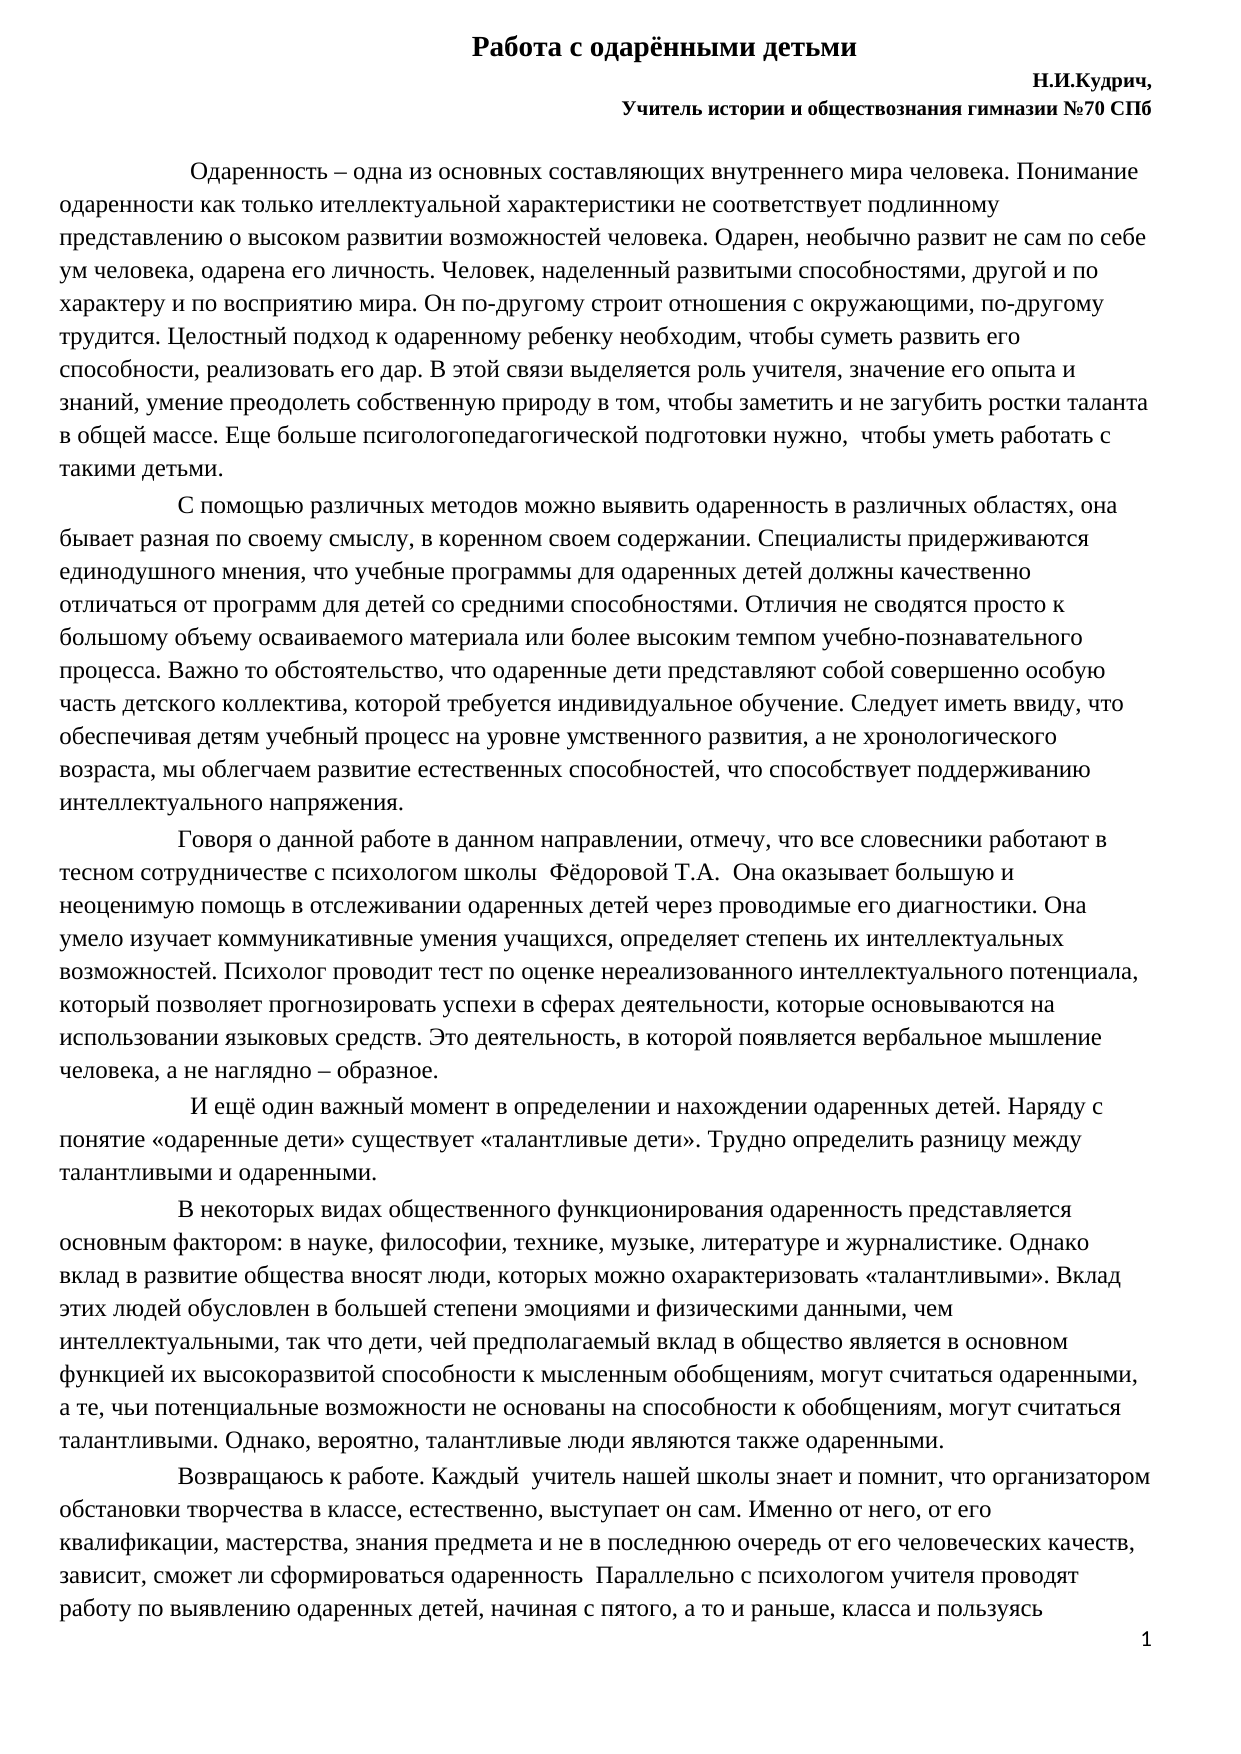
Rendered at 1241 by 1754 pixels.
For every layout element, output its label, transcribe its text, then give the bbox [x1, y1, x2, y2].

text В некоторых видах общественного функционирования одаренность представляется основным фактором: в науке, философии, технике, музыке, литературе и журналистике. Однако вклад в развитие общества вносят люди, которых можно охарактеризовать «талантливыми». Вклад этих людей обусловлен в большей степени эмоциями и физическими данными, чем интеллектуальными, так что дети, чей предполагаемый вклад в общество является в основном функцией их высокоразвитой способности к мысленным обобщениям, могут считаться одаренными, а те, чьи потенциальные возможности не основаны на способности к обобщениям, могут считаться талантливыми. Однако, вероятно, талантливые люди являются также одаренными. [59, 1194, 1152, 1454]
text Работа с одарёнными детьми [59, 29, 1152, 63]
text С помощью различных методов можно выявить одаренность в различных областях, она бывает разная по своему смыслу, в коренном своем содержании. Специалисты придерживаются единодушного мнения, что учебные программы для одаренных детей должны качественно отличаться от программ для детей со средними способностями. Отличия не сводятся просто к большому объему осваиваемого материала или более высоким темпом учебно-познавательного процесса. Важно то обстоятельство, что одаренные дети представляют собой совершенно особую часть детского коллектива, которой требуется индивидуальное обучение. Следует иметь ввиду, что обеспечивая детям учебный процесс на уровне умственного развития, а не хронологического возраста, мы облегчаем развитие естественных способностей, что способствует поддерживанию интеллектуального напряжения. [59, 490, 1152, 816]
text Н.И.Кудрич, [59, 68, 1152, 92]
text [59, 1461, 1152, 1622]
text И ещё один важный момент в определении и нахождении одаренных детей. Наряду с понятие «одаренные дети» существует «талантливые дети». Трудно определить разницу между талантливыми и одаренными. [59, 1091, 1152, 1186]
text Одаренность – одна из основных составляющих внутреннего мира человека. Понимание одаренности как только ителлектуальной характеристики не соответствует подлинному представлению о высоком развитии возможностей человека. Одарен, необычно развит не сам по себе ум человека, одарена его личность. Человек, наделенный развитыми способностями, другой и по характеру и по восприятию мира. Он по-другому строит отношения с окружающими, по-другому трудится. Целостный подход к одаренному ребенку необходим, чтобы суметь развить его способности, реализовать его дар. В этой связи выделяется роль учителя, значение его опыта и знаний, умение преодолеть собственную природу в том, чтобы заметить и не загубить ростки таланта в общей массе. Еще больше псигологопедагогической подготовки нужно, чтобы уметь работать с такими детьми. [59, 156, 1152, 482]
text Говоря о данной работе в данном направлении, отмечу, что все словесники работают в тесном сотрудничестве с психологом школы Фёдоровой Т.А. Она оказывает большую и неоценимую помощь в отслеживании одаренных детей через проводимые его диагностики. Она умело изучает коммуникативные умения учащихся, определяет степень их интеллектуальных возможностей. Психолог проводит тест по оценке нереализованного интеллектуального потенциала, который позволяет прогнозировать успехи в сферах деятельности, которые основываются на использовании языковых средств. Это деятельность, в которой появляется вербальное мышление человека, а не наглядно – образное. [59, 824, 1152, 1083]
text Учитель истории и обществознания гимназии №70 СПб [59, 96, 1152, 120]
